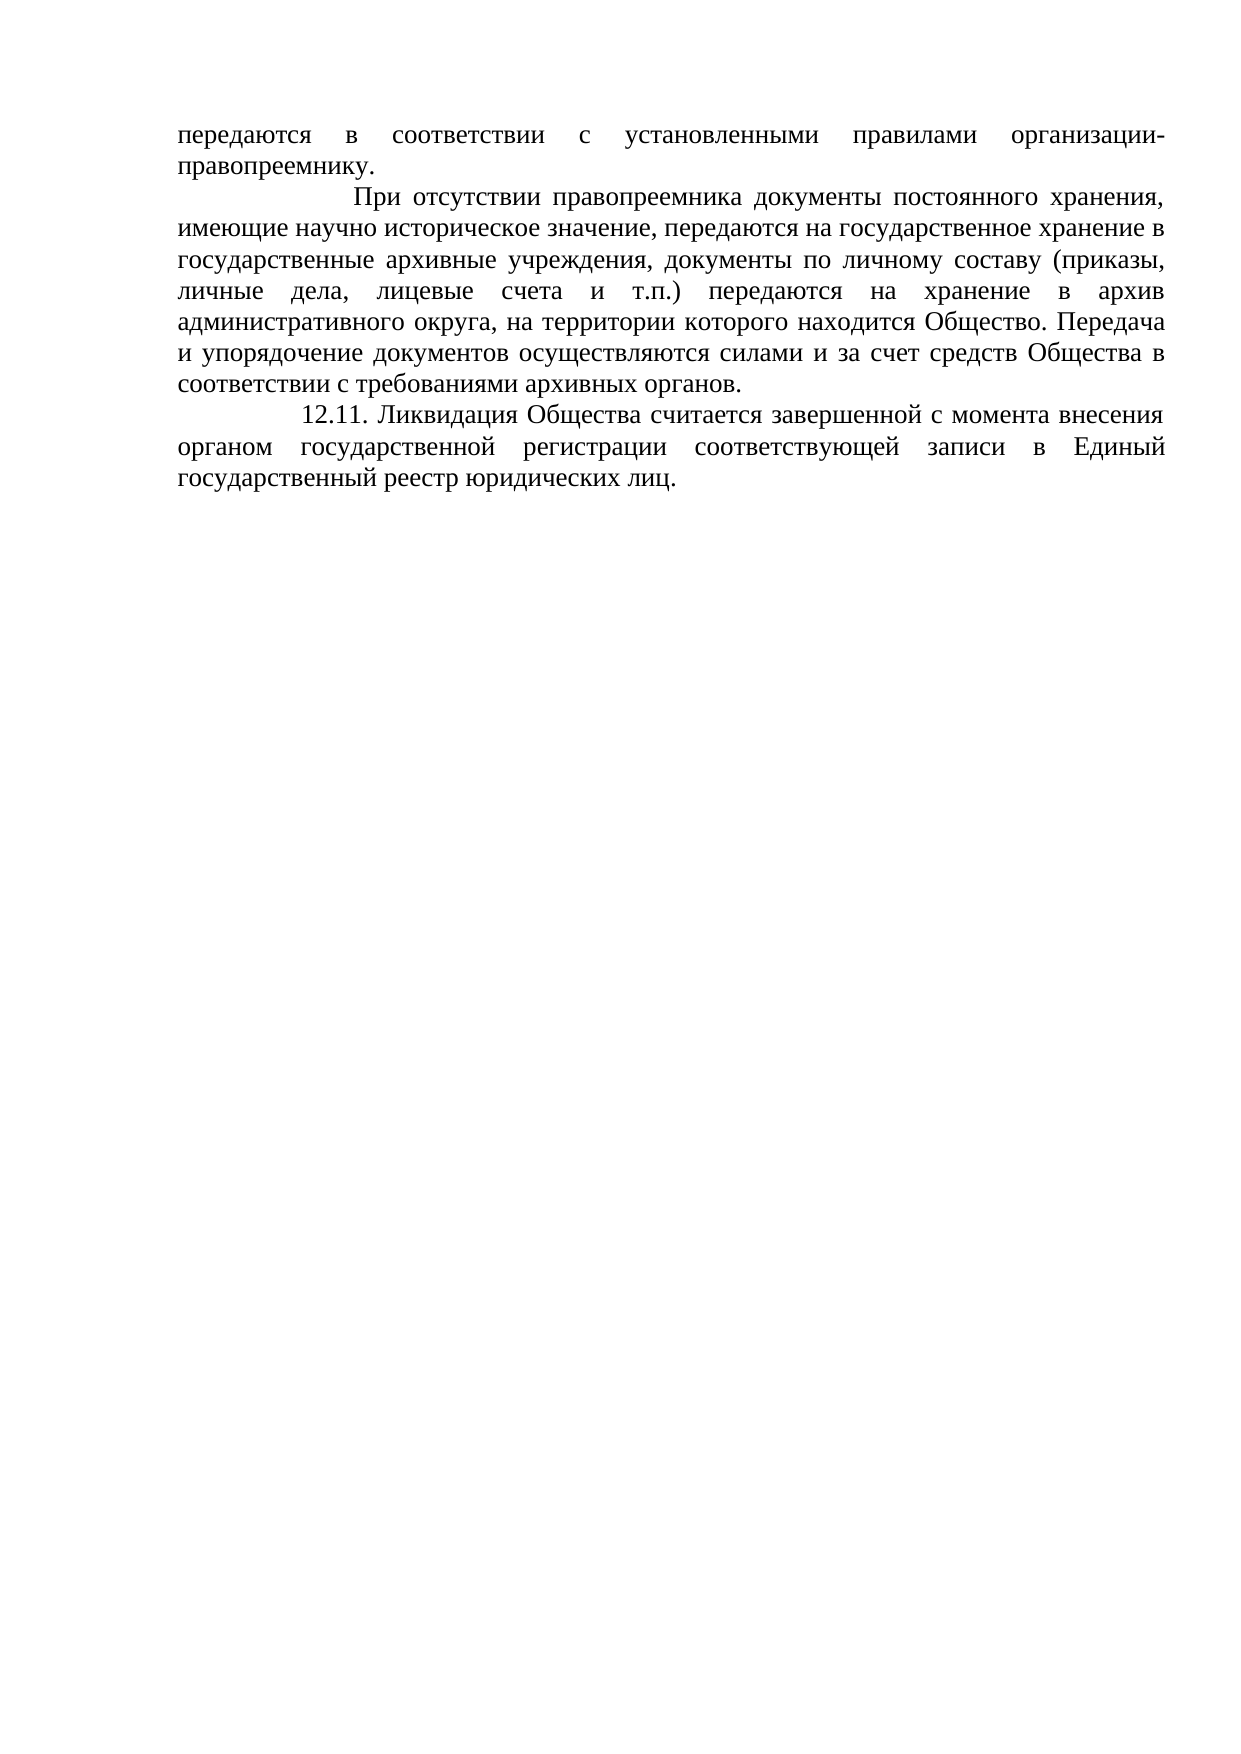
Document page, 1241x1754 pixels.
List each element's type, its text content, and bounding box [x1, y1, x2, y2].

text 12.11. Ликвидация Общества считается завершенной с момента внесения органом государственной регистрации соответствующей записи в Единый государственный реестр юридических лиц. [177, 398, 1167, 492]
text При отсутствии правопреемника документы постоянного хранения, имеющие научно историческое значение, передаются на государственное хранение в государственные архивные учреждения, документы по личному составу (приказы, личные дела, лицевые счета и т.п.) передаются на хранение в архив административного округа, на территории которого находится Общество. Передача и упорядочение документов осуществляются силами и за счет средств Общества в соответствии с требованиями архивных органов. [177, 180, 1167, 398]
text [177, 118, 1167, 180]
